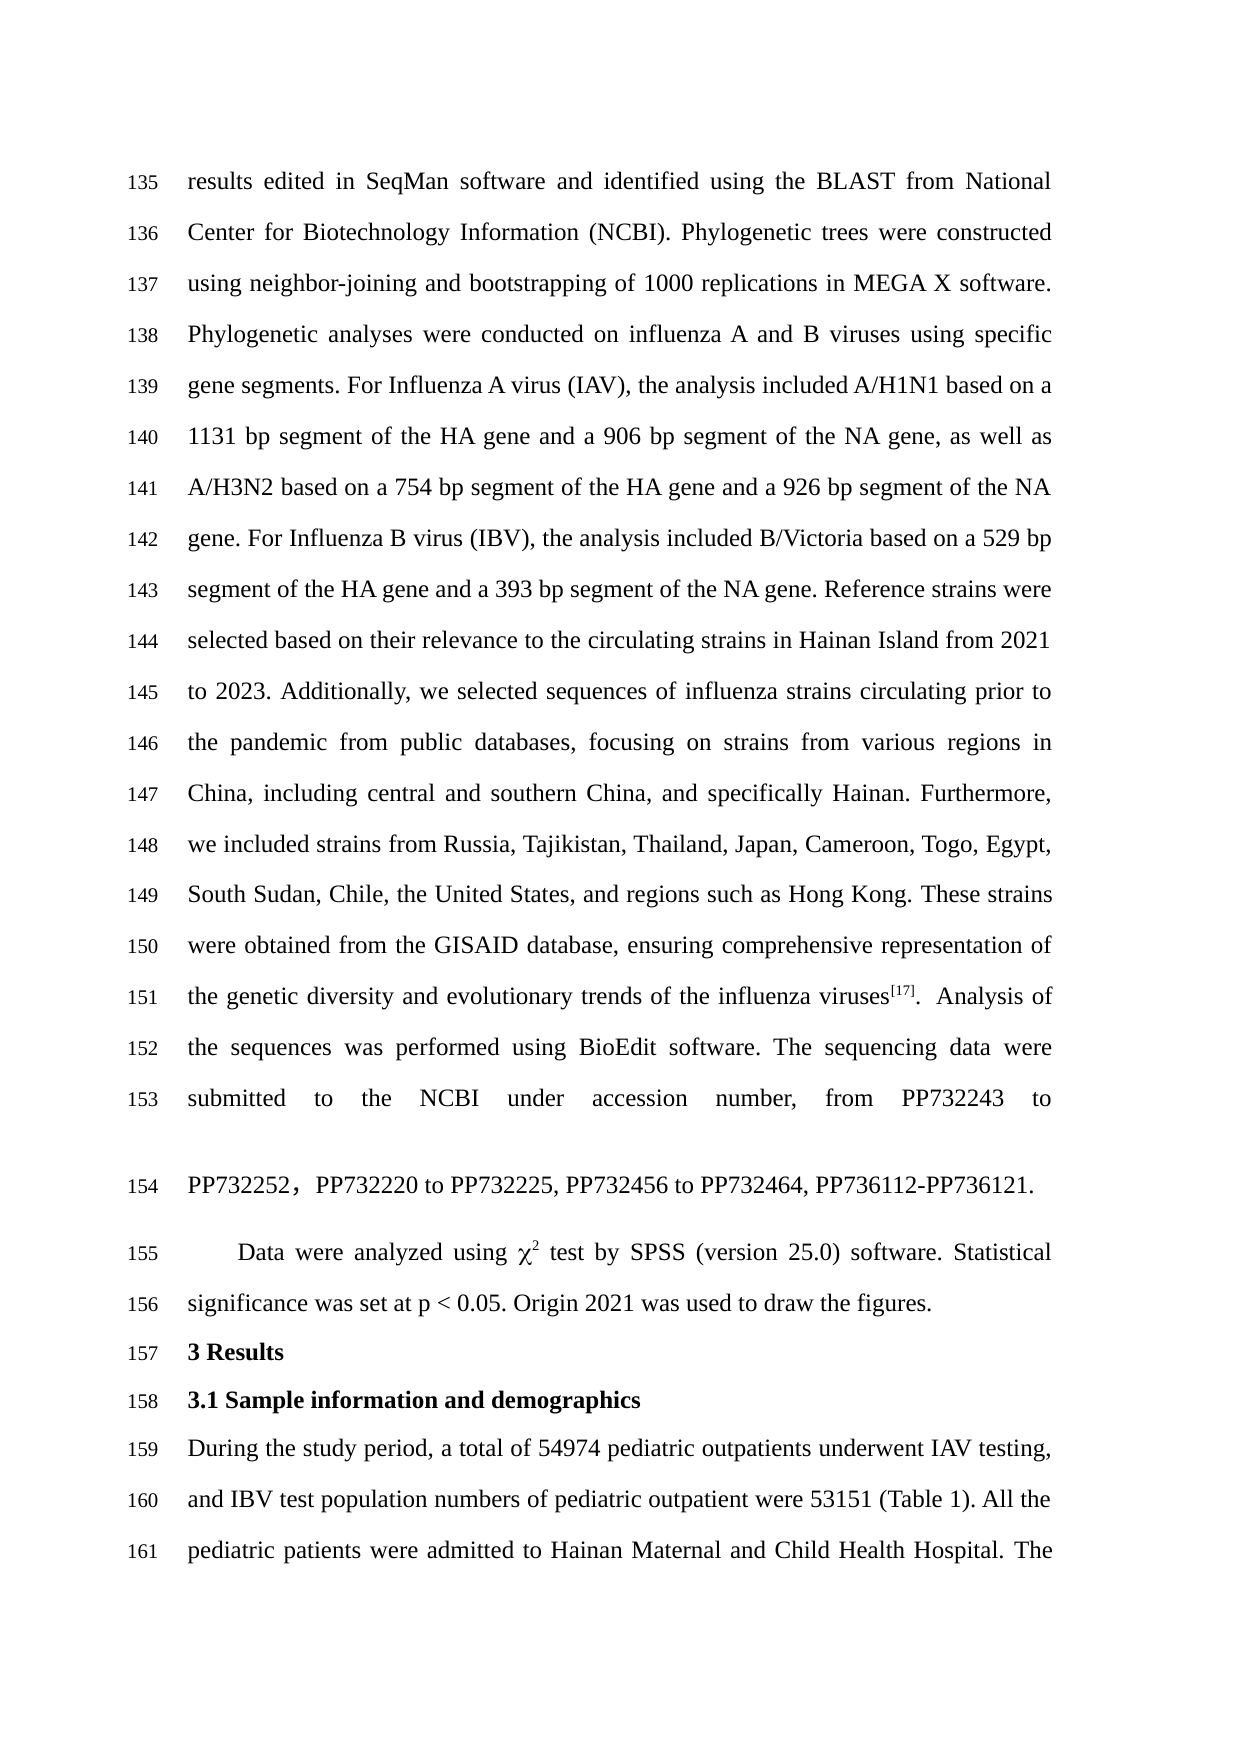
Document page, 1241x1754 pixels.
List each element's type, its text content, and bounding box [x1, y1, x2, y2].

text 3 Results [187, 1334, 1053, 1368]
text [187, 164, 1053, 1217]
text 3.1 Sample information and demographics [187, 1382, 1053, 1416]
text Data were analyzed using 2 test by SPSS (version 25.0) software. Statistical significance was set at p < 0.05. Origin 2021 was used to draw the figures. [187, 1235, 1053, 1319]
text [187, 1431, 1053, 1566]
